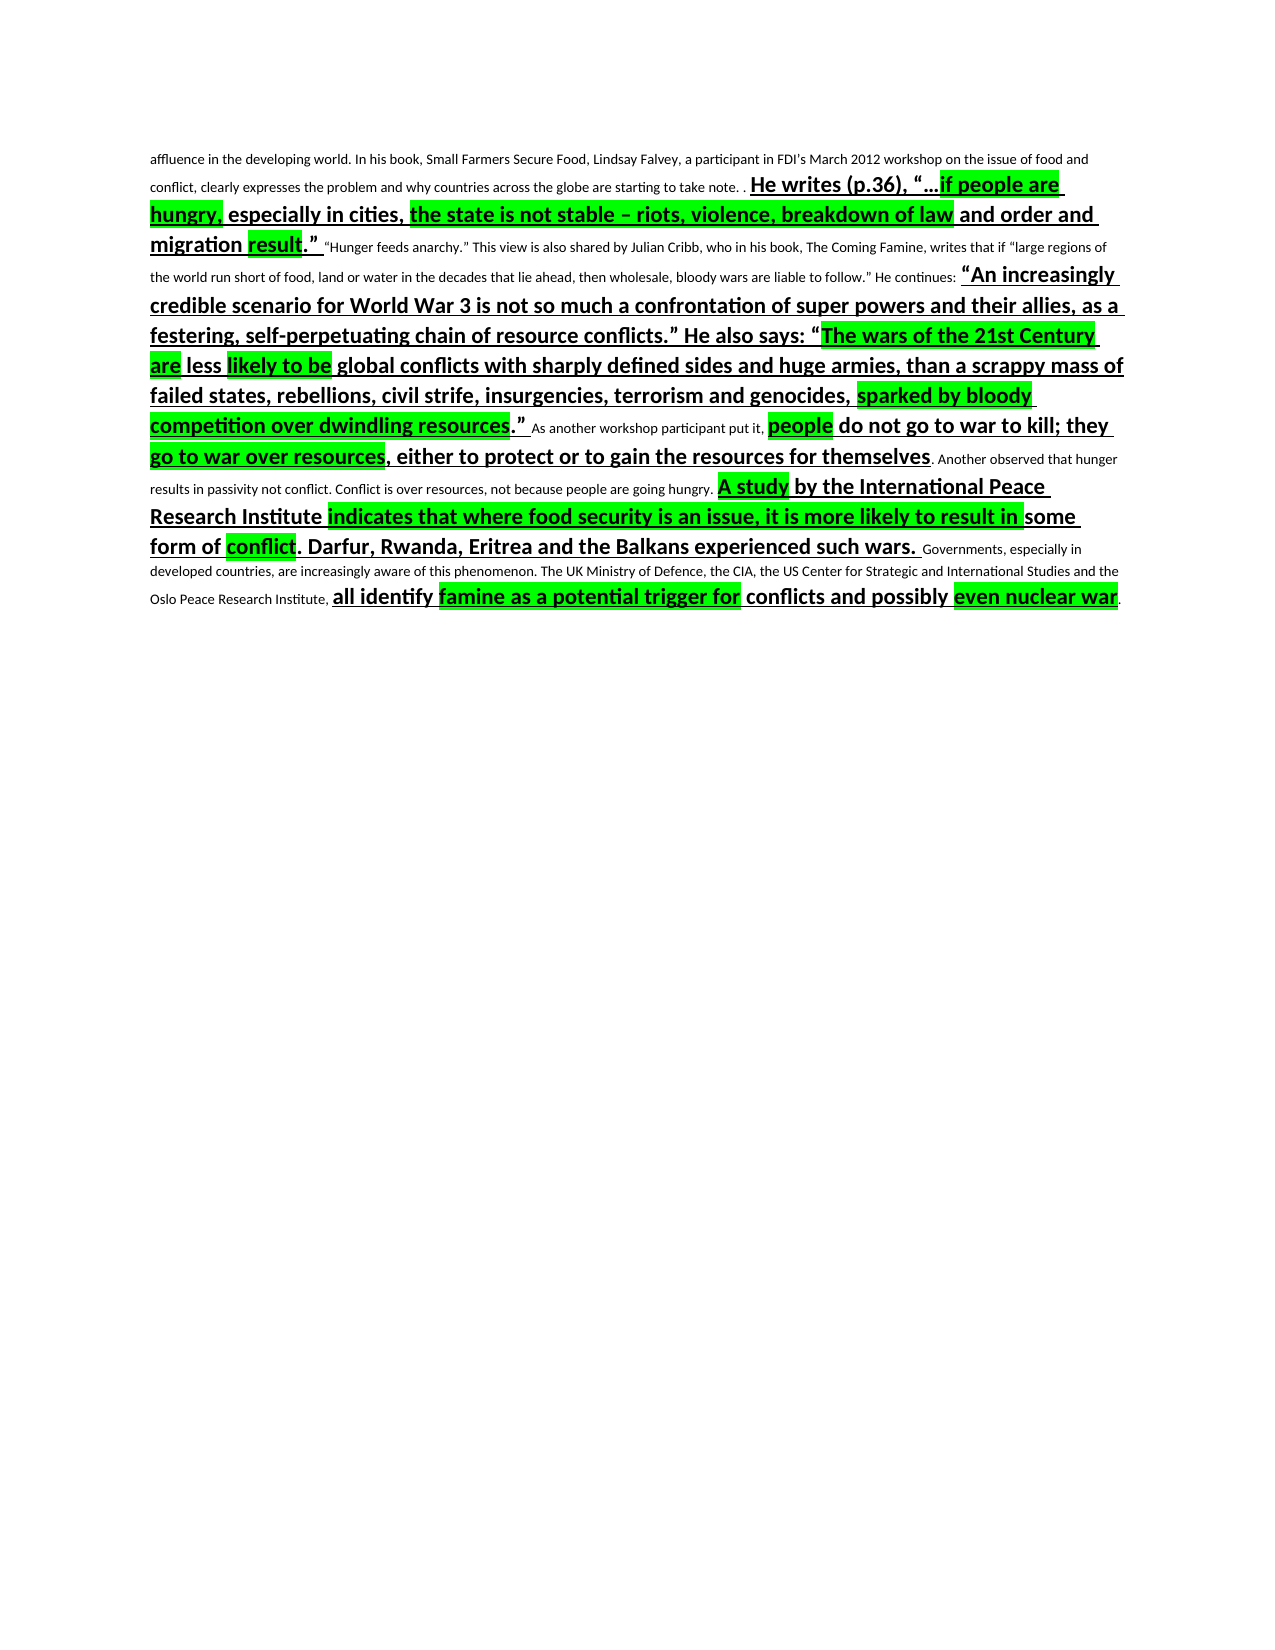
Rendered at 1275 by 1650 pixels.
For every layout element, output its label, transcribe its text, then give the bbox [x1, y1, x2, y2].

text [150, 150, 1125, 315]
